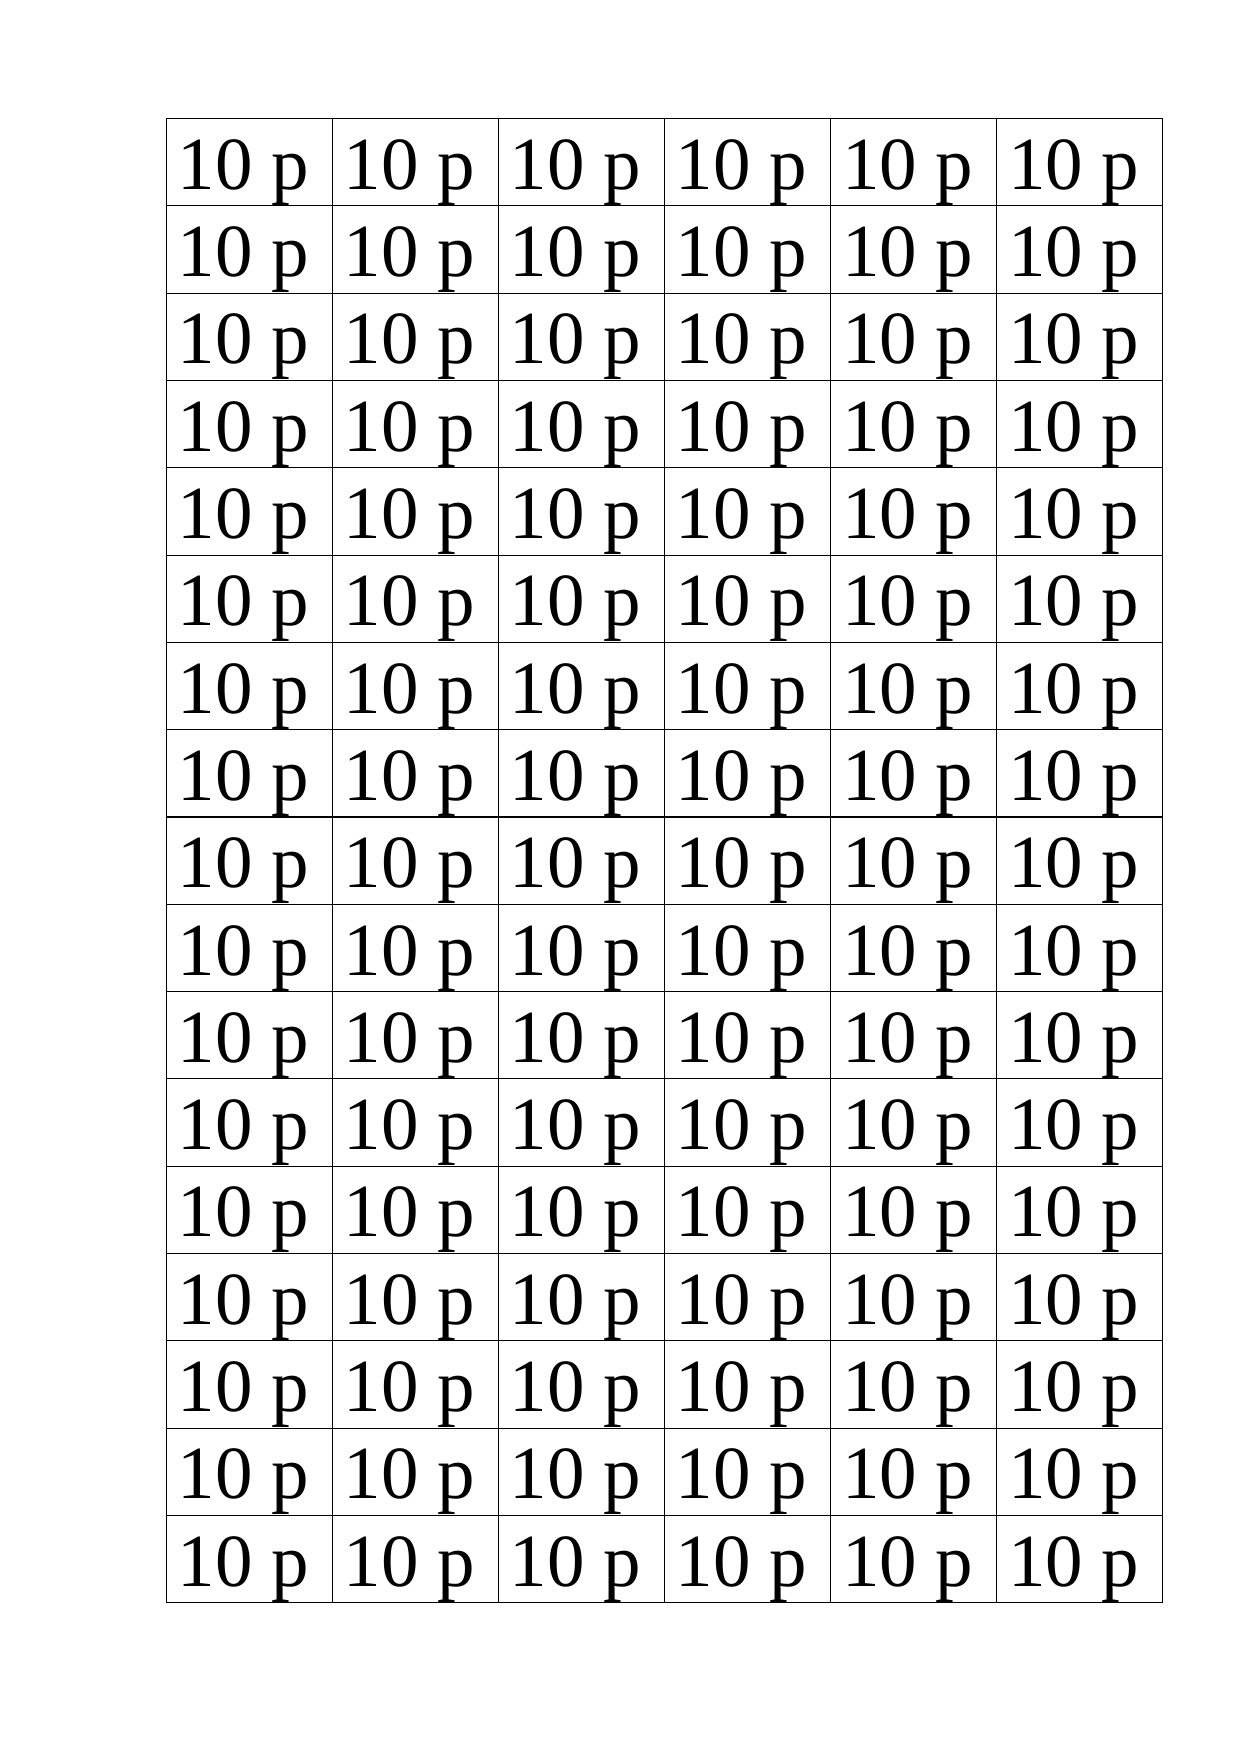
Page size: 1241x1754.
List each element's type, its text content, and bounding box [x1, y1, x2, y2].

table_cell 10 р [333, 730, 498, 816]
table_cell 10 р [333, 1079, 498, 1166]
table_cell 10 р [499, 206, 664, 293]
table_cell 10 р [167, 468, 332, 554]
table_cell 10 р [499, 1167, 664, 1253]
table_cell 10 р [665, 206, 830, 293]
table_cell 10 р [831, 556, 996, 642]
table_cell 10 р [997, 119, 1162, 205]
table_cell 10 р [499, 294, 664, 380]
table_cell 10 р [333, 643, 498, 729]
table_cell 10 р [997, 468, 1162, 554]
table_cell 10 р [997, 905, 1162, 991]
table_cell 10 р [831, 1341, 996, 1427]
table_cell 10 р [167, 1079, 332, 1166]
table_cell 10 р [997, 1167, 1162, 1253]
table_cell 10 р [499, 730, 664, 816]
table_cell 10 р [167, 730, 332, 816]
table_cell 10 р [997, 730, 1162, 816]
table_cell 10 р [167, 1254, 332, 1340]
table_cell 10 р [831, 294, 996, 380]
table_cell 10 р [499, 1429, 664, 1515]
table_cell 10 р [831, 818, 996, 904]
table_cell 10 р [997, 206, 1162, 293]
table_cell 10 р [333, 1254, 498, 1340]
table_cell 10 р [167, 381, 332, 467]
table_cell 10 р [333, 1516, 498, 1602]
table_cell 10 р [665, 1079, 830, 1166]
table_cell 10 р [167, 206, 332, 293]
table_cell 10 р [499, 643, 664, 729]
table_cell 10 р [831, 381, 996, 467]
table_cell 10 р [997, 1429, 1162, 1515]
table_cell 10 р [997, 1254, 1162, 1340]
table_cell 10 р [831, 730, 996, 816]
table_cell 10 р [333, 468, 498, 554]
table_cell 10 р [333, 1341, 498, 1427]
table_cell 10 р [167, 643, 332, 729]
table_cell 10 р [333, 818, 498, 904]
table_cell 10 р [499, 992, 664, 1078]
table_cell 10 р [831, 643, 996, 729]
table_cell 10 р [831, 206, 996, 293]
table_cell 10 р [167, 556, 332, 642]
table_cell 10 р [167, 119, 332, 205]
table_cell 10 р [665, 1516, 830, 1602]
table_cell 10 р [831, 905, 996, 991]
table_cell 10 р [665, 1341, 830, 1427]
table_cell 10 р [997, 381, 1162, 467]
table_cell 10 р [665, 556, 830, 642]
table_cell 10 р [499, 818, 664, 904]
table_cell 10 р [665, 818, 830, 904]
table_cell 10 р [665, 119, 830, 205]
table_cell 10 р [665, 992, 830, 1078]
table_cell 10 р [167, 294, 332, 380]
table_cell 10 р [333, 905, 498, 991]
table_cell 10 р [665, 1254, 830, 1340]
table_cell 10 р [997, 294, 1162, 380]
table_cell 10 р [831, 468, 996, 554]
table_cell 10 р [665, 1167, 830, 1253]
table_cell 10 р [997, 1516, 1162, 1602]
table_cell 10 р [499, 381, 664, 467]
table_cell 10 р [665, 643, 830, 729]
table_cell 10 р [997, 992, 1162, 1078]
table_cell 10 р [499, 556, 664, 642]
table_cell 10 р [499, 1516, 664, 1602]
table_cell 10 р [333, 294, 498, 380]
table_cell 10 р [333, 381, 498, 467]
table_cell 10 р [665, 381, 830, 467]
table_cell 10 р [167, 1516, 332, 1602]
table_cell 10 р [333, 992, 498, 1078]
table_cell 10 р [167, 905, 332, 991]
table_cell 10 р [997, 1079, 1162, 1166]
table_cell 10 р [831, 1254, 996, 1340]
table_cell 10 р [831, 1516, 996, 1602]
table_cell 10 р [167, 1429, 332, 1515]
table_cell 10 р [997, 1341, 1162, 1427]
table_cell 10 р [997, 556, 1162, 642]
table_cell 10 р [333, 206, 498, 293]
table_cell 10 р [665, 730, 830, 816]
table_cell 10 р [831, 992, 996, 1078]
table_cell 10 р [997, 818, 1162, 904]
table_cell 10 р [333, 119, 498, 205]
table_cell 10 р [333, 556, 498, 642]
table_cell 10 р [333, 1167, 498, 1253]
table_cell 10 р [997, 643, 1162, 729]
table_cell 10 р [499, 468, 664, 554]
table_cell 10 р [167, 1341, 332, 1427]
table_cell 10 р [665, 294, 830, 380]
table_cell 10 р [831, 1079, 996, 1166]
table_cell 10 р [499, 905, 664, 991]
table_cell 10 р [499, 1079, 664, 1166]
table_cell 10 р [167, 818, 332, 904]
table_cell 10 р [831, 1429, 996, 1515]
table_cell 10 р [831, 1167, 996, 1253]
table_cell 10 р [333, 1429, 498, 1515]
table_cell 10 р [167, 992, 332, 1078]
table_cell 10 р [665, 905, 830, 991]
table_cell 10 р [167, 1167, 332, 1253]
table_cell 10 р [499, 1341, 664, 1427]
table_cell 10 р [499, 119, 664, 205]
table_cell 10 р [665, 468, 830, 554]
table_cell 10 р [831, 119, 996, 205]
table_cell 10 р [499, 1254, 664, 1340]
table_cell 10 р [665, 1429, 830, 1515]
